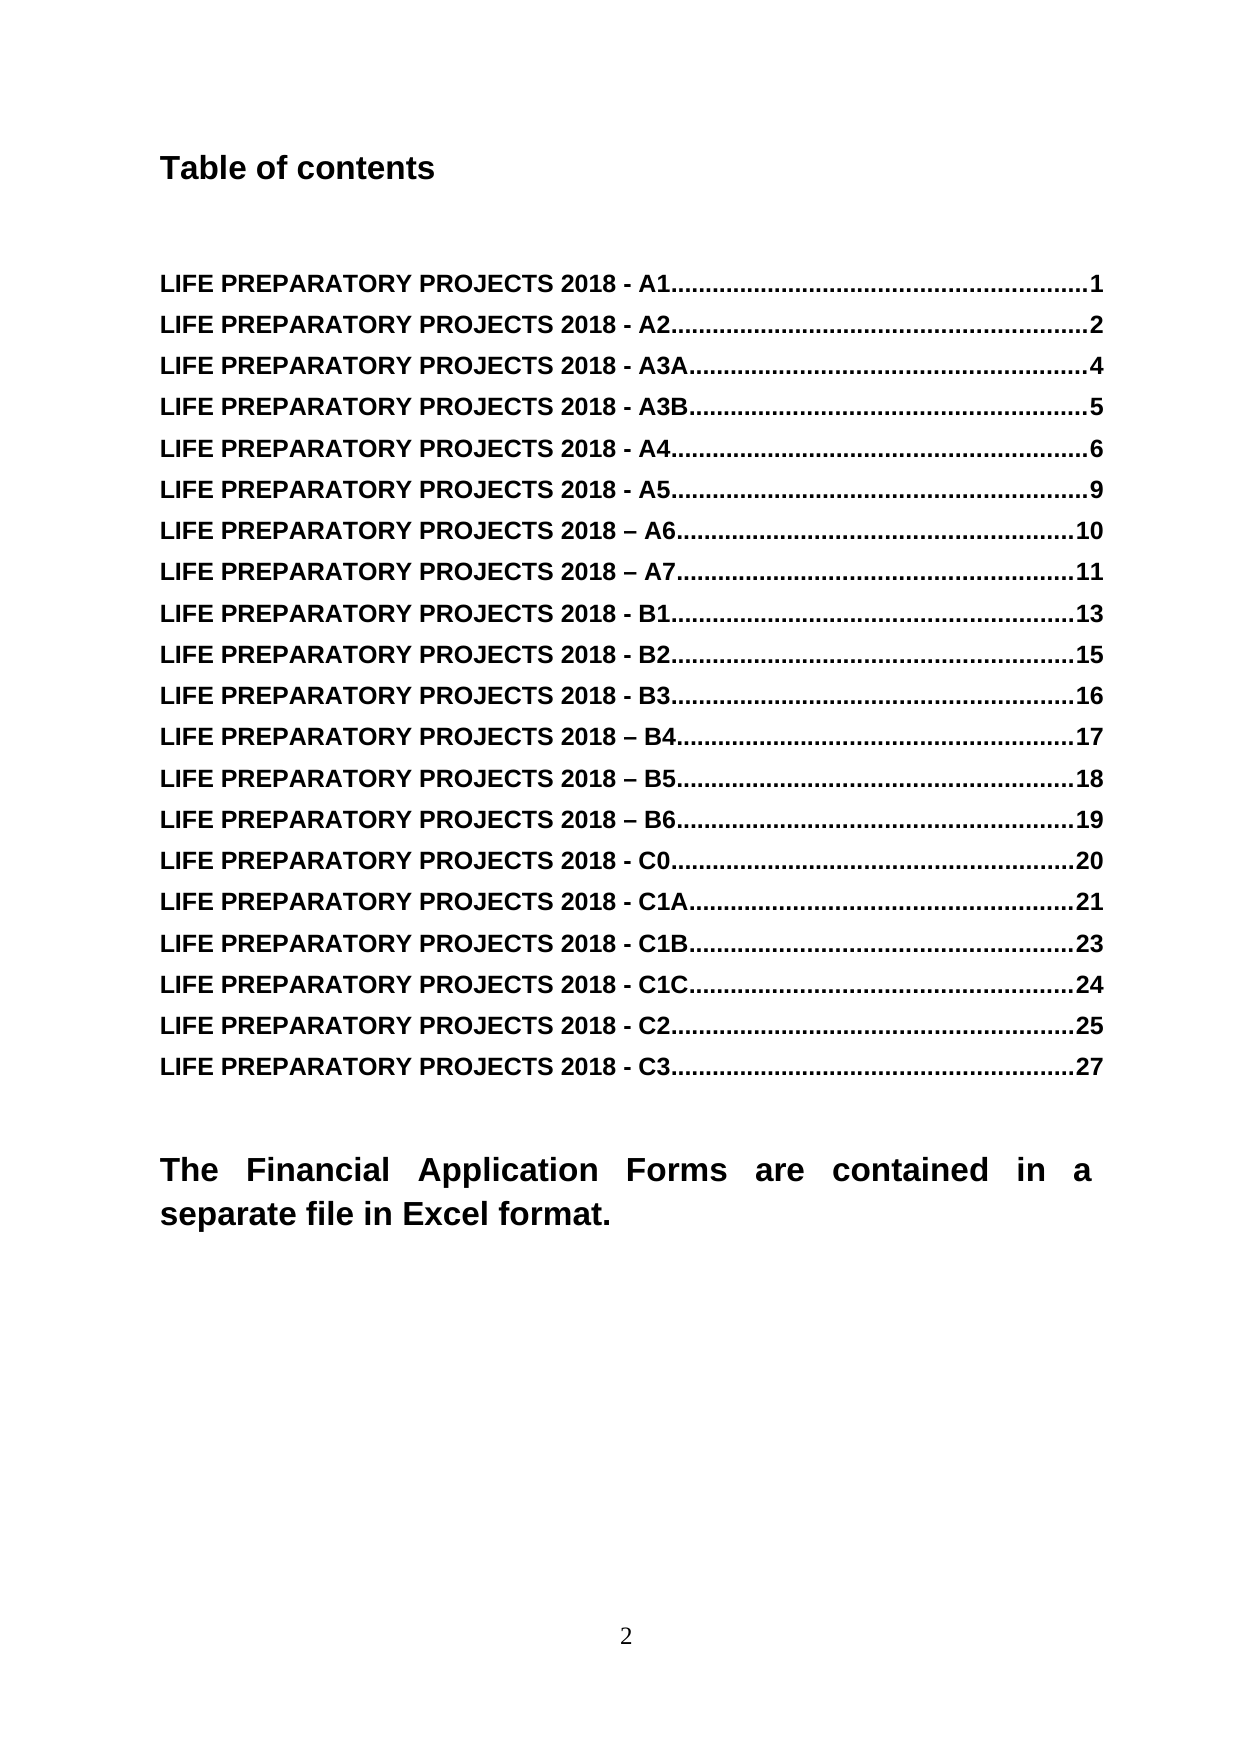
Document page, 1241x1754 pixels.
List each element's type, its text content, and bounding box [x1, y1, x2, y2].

text LIFE Preparatory Projects 2018 - B3 16 [159, 681, 1092, 710]
text LIFE Preparatory Projects 2018 - A2 2 [159, 310, 1092, 338]
text LIFE Preparatory Projects 2018 – A7 11 [159, 557, 1092, 586]
text LIFE Preparatory Projects 2018 - A3a 4 [159, 351, 1092, 380]
text Table of contents [159, 148, 1092, 186]
text LIFE Preparatory Projects 2018 – B4 17 [159, 722, 1092, 751]
text LIFE Preparatory Projects 2018 - B1 13 [159, 598, 1092, 627]
text The Financial Application Forms are contained in a separate file in Excel format. [159, 1150, 1092, 1233]
text LIFE Preparatory Projects 2018 – B6 19 [159, 805, 1092, 833]
text LIFE Preparatory Projects 2018 - A5 9 [159, 475, 1092, 503]
text LIFE Preparatory Projects 2018 – A6 10 [159, 516, 1092, 545]
text LIFE Preparatory Projects 2018 - C3 27 [159, 1052, 1092, 1081]
text LIFE Preparatory Projects 2018 – B5 18 [159, 763, 1092, 792]
text LIFE Preparatory Projects 2018 - B2 15 [159, 640, 1092, 668]
text LIFE Preparatory Projects 2018 - C1a 21 [159, 887, 1092, 916]
text LIFE Preparatory Projects 2018 - C1b 23 [159, 928, 1092, 957]
text LIFE Preparatory Projects 2018 - C0 20 [159, 846, 1092, 875]
text LIFE Preparatory Projects 2018 - C1c 24 [159, 970, 1092, 998]
text LIFE Preparatory Projects 2018 - A3b 5 [159, 392, 1092, 421]
text LIFE Preparatory Projects 2018 - A4 6 [159, 433, 1092, 462]
text LIFE Preparatory Projects 2018 - C2 25 [159, 1011, 1092, 1040]
text LIFE Preparatory Projects 2018 - A1 1 [159, 268, 1092, 297]
